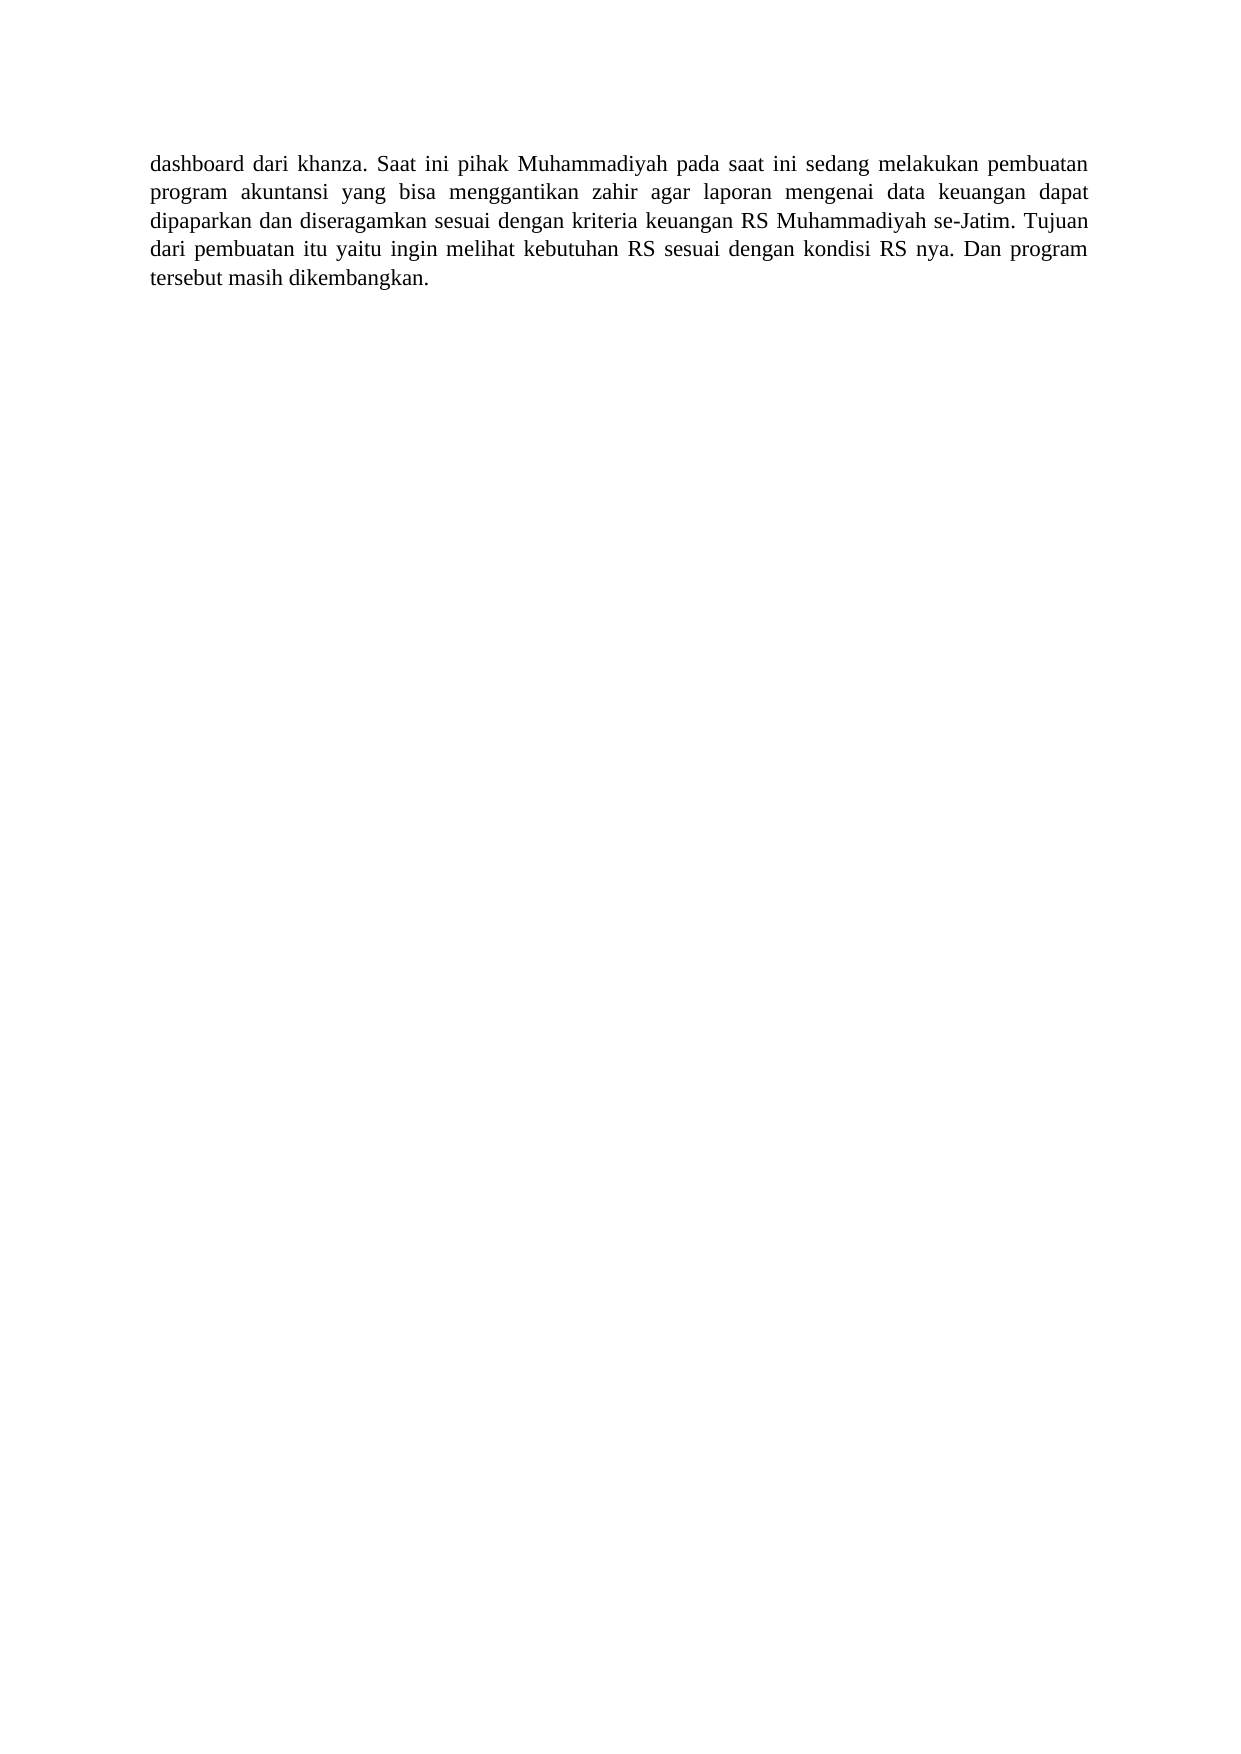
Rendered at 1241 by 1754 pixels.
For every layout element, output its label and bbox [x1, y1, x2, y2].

text [150, 150, 1090, 290]
